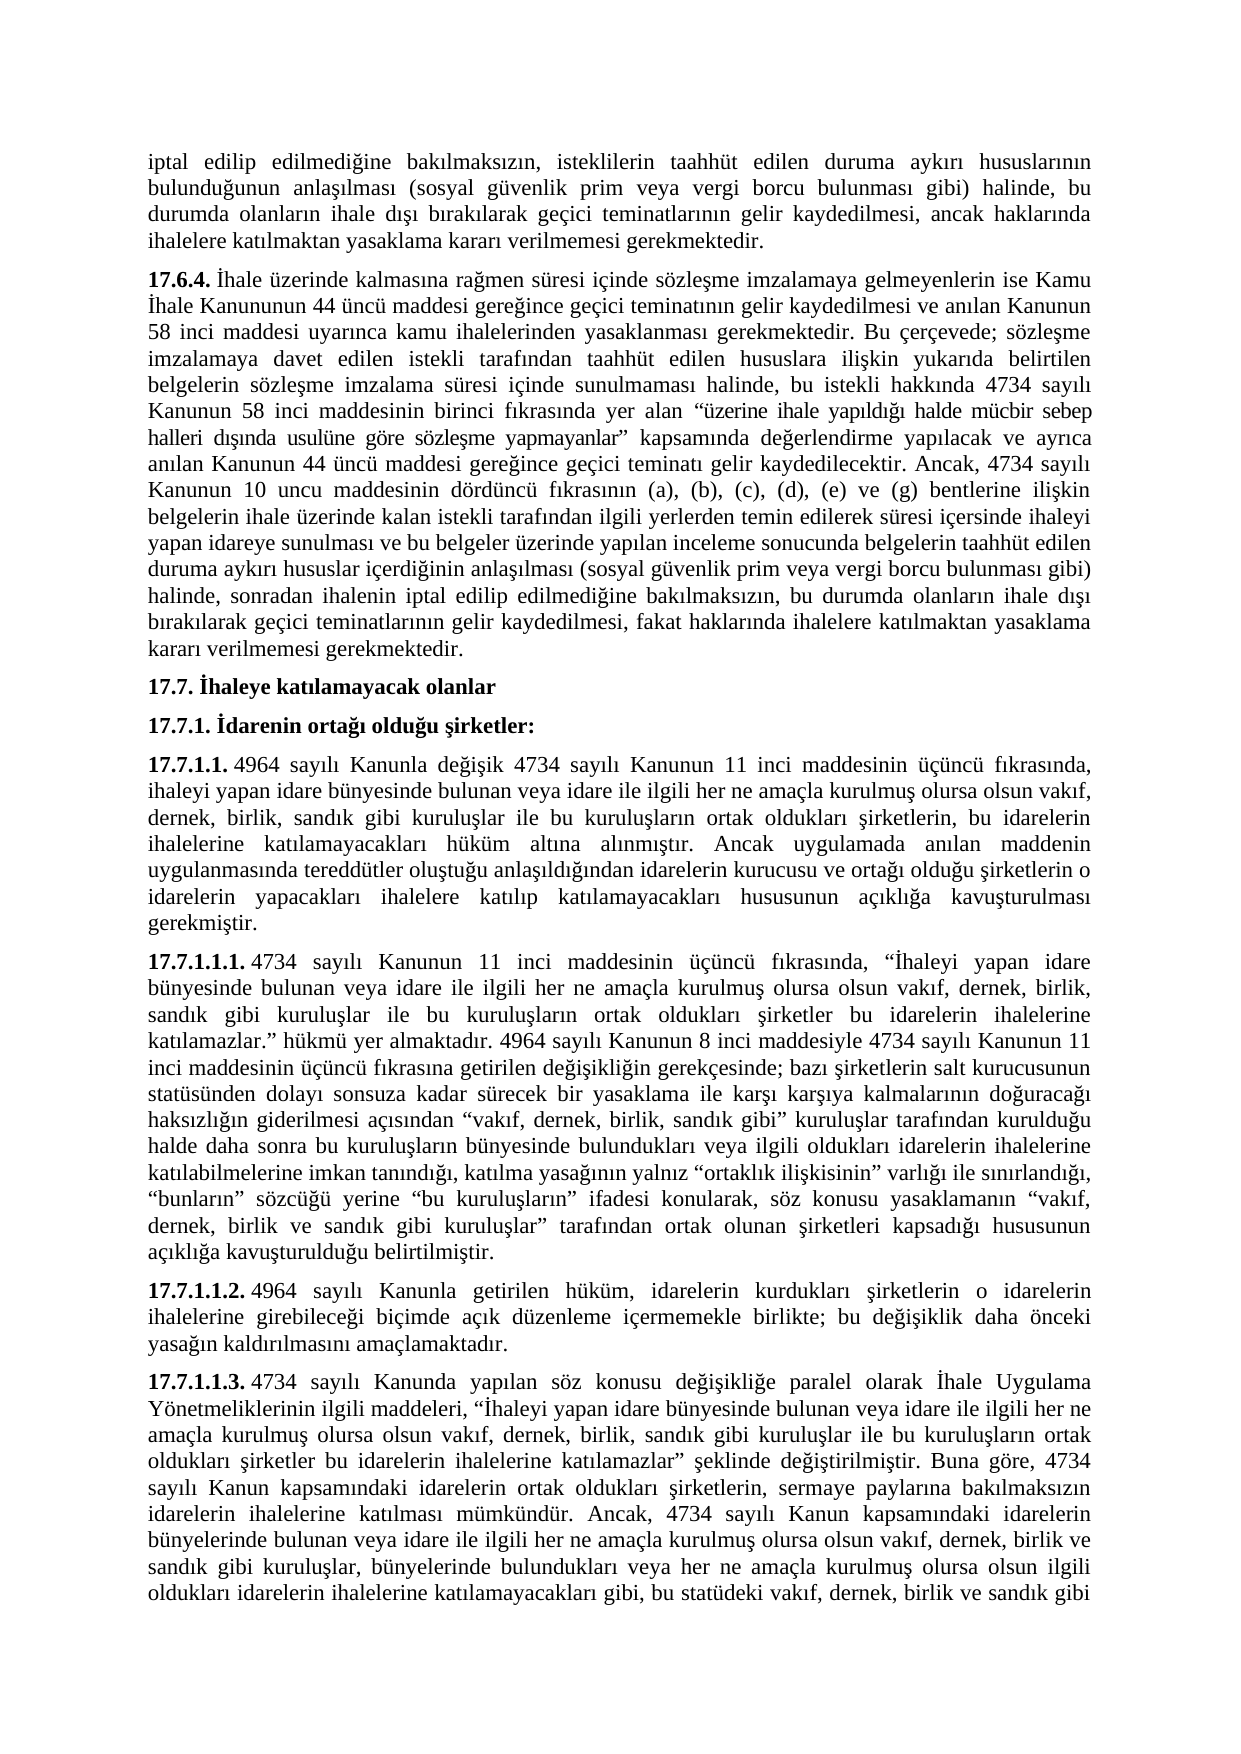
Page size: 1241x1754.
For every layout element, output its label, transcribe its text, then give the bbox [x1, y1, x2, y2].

text 17.7.1.1.1. 4734 sayılı Kanunun 11 inci maddesinin üçüncü fıkrasında, “İhaleyi yapan idare bünyesinde bulunan veya idare ile ilgili her ne amaçla kurulmuş olursa olsun vakıf, dernek, birlik, sandık gibi kuruluşlar ile bu kuruluşların ortak oldukları şirketler bu idarelerin ihalelerine katılamazlar.” hükmü yer almaktadır. 4964 sayılı Kanunun 8 inci maddesiyle 4734 sayılı Kanunun 11 inci maddesinin üçüncü fıkrasına getirilen değişikliğin gerekçesinde; bazı şirketlerin salt kurucusunun statüsünden dolayı sonsuza kadar sürecek bir yasaklama ile karşı karşıya kalmalarının doğuracağı haksızlığın giderilmesi açısından “vakıf, dernek, birlik, sandık gibi” kuruluşlar tarafından kurulduğu halde daha sonra bu kuruluşların bünyesinde bulundukları veya ilgili oldukları idarelerin ihalelerine katılabilmelerine imkan tanındığı, katılma yasağının yalnız “ortaklık ilişkisinin” varlığı ile sınırlandığı, “bunların” sözcüğü yerine “bu kuruluşların” ifadesi konularak, söz konusu yasaklamanın “vakıf, dernek, birlik ve sandık gibi kuruluşlar” tarafından ortak olunan şirketleri kapsadığı hususunun açıklığa kavuşturulduğu belirtilmiştir. [148, 948, 1092, 1264]
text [148, 1368, 1092, 1606]
text 17.6.4. İhale üzerinde kalmasına rağmen süresi içinde sözleşme imzalamaya gelmeyenlerin ise Kamu İhale Kanununun 44 üncü maddesi gereğince geçici teminatının gelir kaydedilmesi ve anılan Kanunun 58 inci maddesi uyarınca kamu ihalelerinden yasaklanması gerekmektedir. Bu çerçevede; sözleşme imzalamaya davet edilen istekli tarafından taahhüt edilen hususlara ilişkin yukarıda belirtilen belgelerin sözleşme imzalama süresi içinde sunulmaması halinde, bu istekli hakkında 4734 sayılı Kanunun 58 inci maddesinin birinci fıkrasında yer alan “üzerine ihale yapıldığı halde mücbir sebep halleri dışında usulüne göre sözleşme yapmayanlar” kapsamında değerlendirme yapılacak ve ayrıca anılan Kanunun 44 üncü maddesi gereğince geçici teminatı gelir kaydedilecektir. Ancak, 4734 sayılı Kanunun 10 uncu maddesinin dördüncü fıkrasının (a), (b), (c), (d), (e) ve (g) bentlerine ilişkin belgelerin ihale üzerinde kalan istekli tarafından ilgili yerlerden temin edilerek süresi içersinde ihaleyi yapan idareye sunulması ve bu belgeler üzerinde yapılan inceleme sonucunda belgelerin taahhüt edilen duruma aykırı hususlar içerdiğinin anlaşılması (sosyal güvenlik prim veya vergi borcu bulunması gibi) halinde, sonradan ihalenin iptal edilip edilmediğine bakılmaksızın, bu durumda olanların ihale dışı bırakılarak geçici teminatlarının gelir kaydedilmesi, fakat haklarında ihalelere katılmaktan yasaklama kararı verilmemesi gerekmektedir. [148, 266, 1092, 661]
text 17.7.1. İdarenin ortağı olduğu şirketler: [148, 712, 1092, 739]
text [148, 148, 1092, 253]
text 17.7.1.1.2. 4964 sayılı Kanunla getirilen hüküm, idarelerin kurdukları şirketlerin o idarelerin ihalelerine girebileceği biçimde açık düzenleme içermemekle birlikte; bu değişiklik daha önceki yasağın kaldırılmasını amaçlamaktadır. [148, 1277, 1092, 1356]
text 17.7.1.1. 4964 sayılı Kanunla değişik 4734 sayılı Kanunun 11 inci maddesinin üçüncü fıkrasında, ihaleyi yapan idare bünyesinde bulunan veya idare ile ilgili her ne amaçla kurulmuş olursa olsun vakıf, dernek, birlik, sandık gibi kuruluşlar ile bu kuruluşların ortak oldukları şirketlerin, bu idarelerin ihalelerine katılamayacakları hüküm altına alınmıştır. Ancak uygulamada anılan maddenin uygulanmasında tereddütler oluştuğu anlaşıldığından idarelerin kurucusu ve ortağı olduğu şirketlerin o idarelerin yapacakları ihalelere katılıp katılamayacakları hususunun açıklığa kavuşturulması gerekmiştir. [148, 751, 1092, 936]
text 17.7. İhaleye katılamayacak olanlar [148, 673, 1092, 700]
